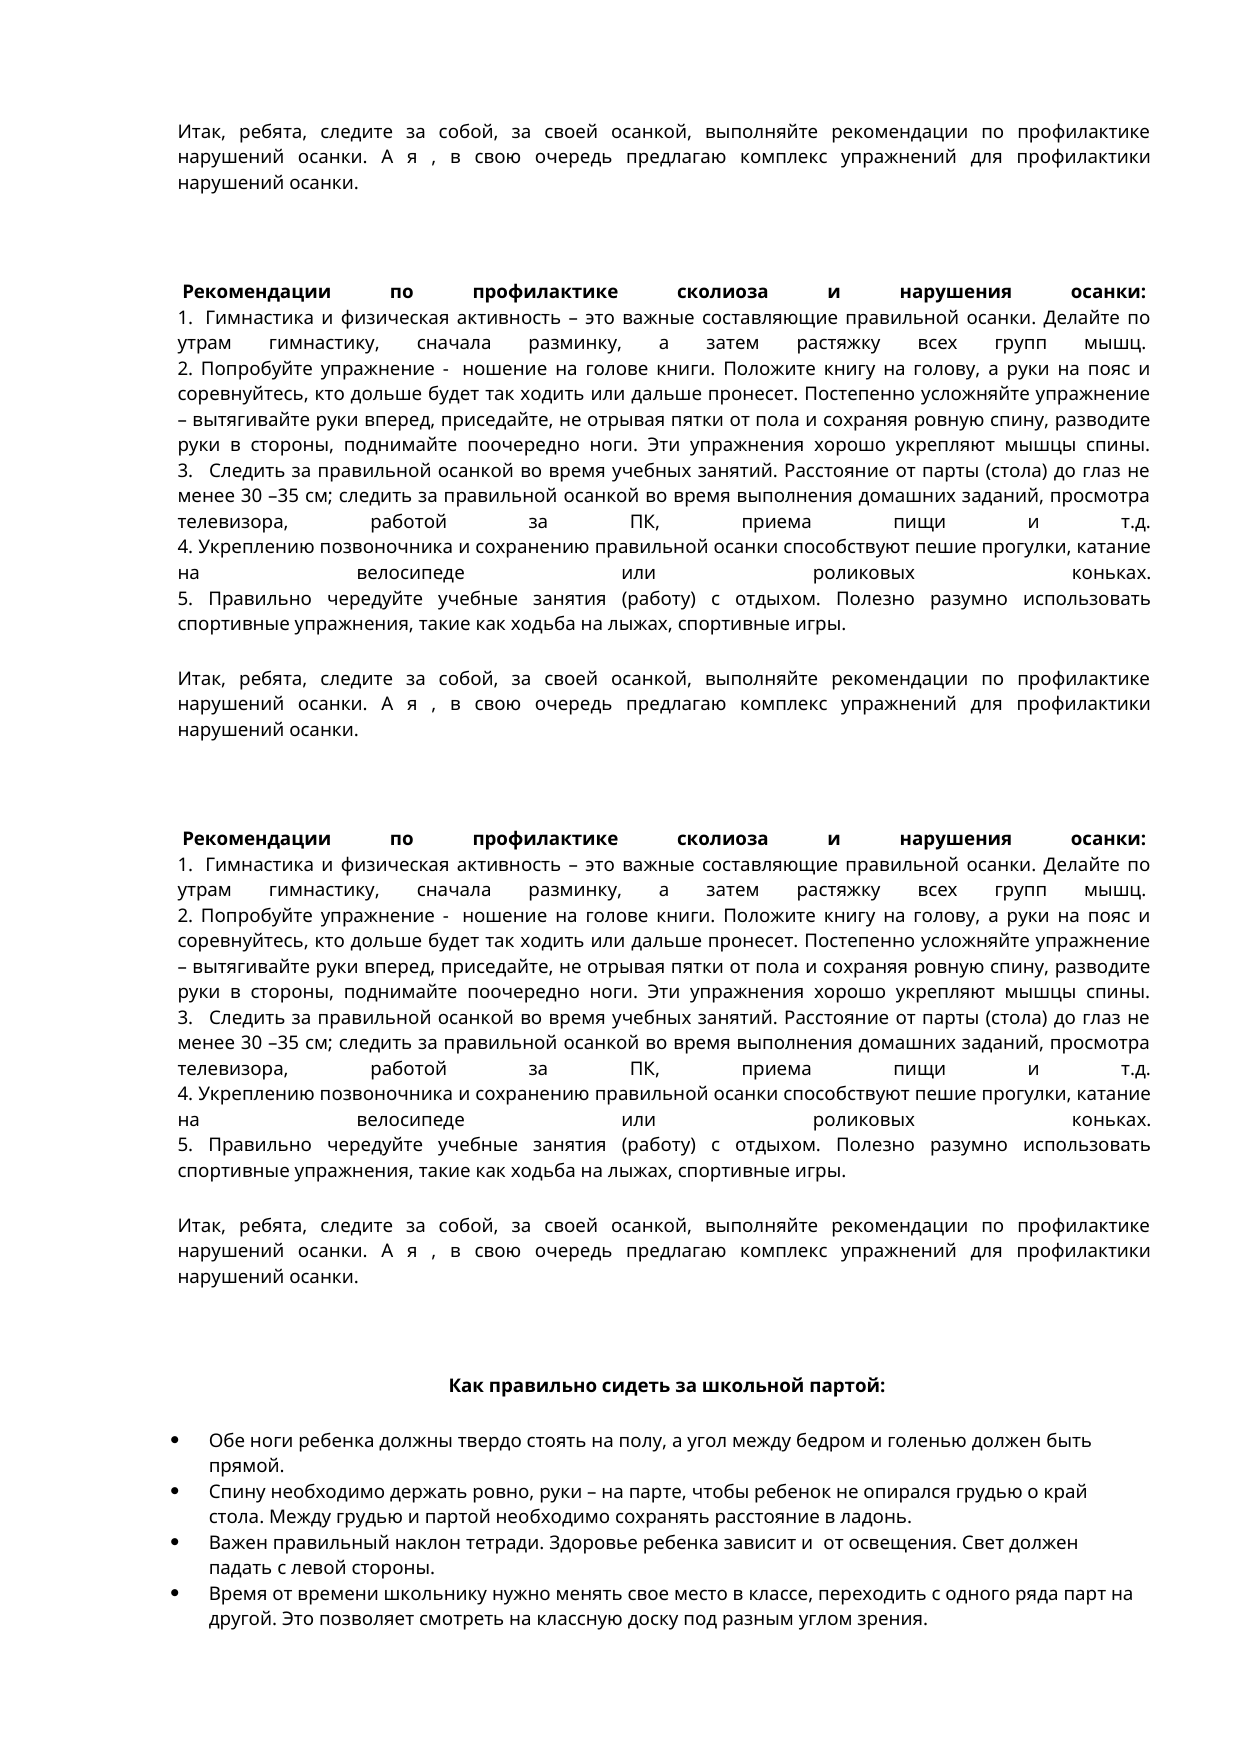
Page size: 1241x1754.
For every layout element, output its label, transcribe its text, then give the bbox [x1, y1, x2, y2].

list Обе ноги ребенка должны твердо стоять на полу, а угол между бедром и голенью должен быть прямой. [171, 1427, 1136, 1478]
text Рекомендации по профилактике сколиоза и нарушения осанки: 1. Гимнастика и физическая активность – это важные составляющие правильной осанки. Делайте по утрам гимнастику, сначала разминку, а затем растяжку всех групп мышц. 2. Попробуйте упражнение - ношение на голове книги. Положите книгу на голову, а руки на пояс и соревнуйтесь, кто дольше будет так ходить или дальше пронесет. Постепенно усложняйте упражнение – вытягивайте руки вперед, приседайте, не отрывая пятки от пола и сохраняя ровную спину, разводите руки в стороны, поднимайте поочередно ноги. Эти упражнения хорошо укрепляют мышцы спины. 3. Следить за правильной осанкой во время учебных занятий. Расстояние от парты (стола) до глаз не менее 30 –35 см; следить за правильной осанкой во время выполнения домашних заданий, просмотра телевизора, работой за ПК, приема пищи и т.д. 4. Укреплению позвоночника и сохранению правильной осанки способствуют пешие прогулки, катание на велосипеде или роликовых коньках. 5. Правильно чередуйте учебные занятия (работу) с отдыхом. Полезно разумно использовать спортивные упражнения, такие как ходьба на лыжах, спортивные игры. [177, 825, 1152, 1183]
text Как правильно сидеть за школьной партой: [177, 1372, 1152, 1398]
text Рекомендации по профилактике сколиоза и нарушения осанки: 1. Гимнастика и физическая активность – это важные составляющие правильной осанки. Делайте по утрам гимнастику, сначала разминку, а затем растяжку всех групп мышц. 2. Попробуйте упражнение - ношение на голове книги. Положите книгу на голову, а руки на пояс и соревнуйтесь, кто дольше будет так ходить или дальше пронесет. Постепенно усложняйте упражнение – вытягивайте руки вперед, приседайте, не отрывая пятки от пола и сохраняя ровную спину, разводите руки в стороны, поднимайте поочередно ноги. Эти упражнения хорошо укрепляют мышцы спины. 3. Следить за правильной осанкой во время учебных занятий. Расстояние от парты (стола) до глаз не менее 30 –35 см; следить за правильной осанкой во время выполнения домашних заданий, просмотра телевизора, работой за ПК, приема пищи и т.д. 4. Укреплению позвоночника и сохранению правильной осанки способствуют пешие прогулки, катание на велосипеде или роликовых коньках. 5. Правильно чередуйте учебные занятия (работу) с отдыхом. Полезно разумно использовать спортивные упражнения, такие как ходьба на лыжах, спортивные игры. [177, 278, 1152, 636]
text Итак, ребята, следите за собой, за своей осанкой, выполняйте рекомендации по профилактике нарушений осанки. А я , в свою очередь предлагаю комплекс упражнений для профилактики нарушений осанки. [177, 665, 1152, 742]
list Спину необходимо держать ровно, руки – на парте, чтобы ребенок не опирался грудью о край стола. Между грудью и партой необходимо сохранять расстояние в ладонь. [171, 1478, 1136, 1529]
list Важен правильный наклон тетради. Здоровье ребенка зависит и от освещения. Свет должен падать с левой стороны. [171, 1529, 1136, 1580]
text Итак, ребята, следите за собой, за своей осанкой, выполняйте рекомендации по профилактике нарушений осанки. А я , в свою очередь предлагаю комплекс упражнений для профилактики нарушений осанки. [177, 118, 1152, 195]
list Время от времени школьнику нужно менять свое место в классе, переходить с одного ряда парт на другой. Это позволяет смотреть на классную доску под разным углом зрения. [171, 1580, 1136, 1631]
text Итак, ребята, следите за собой, за своей осанкой, выполняйте рекомендации по профилактике нарушений осанки. А я , в свою очередь предлагаю комплекс упражнений для профилактики нарушений осанки. [177, 1212, 1152, 1288]
